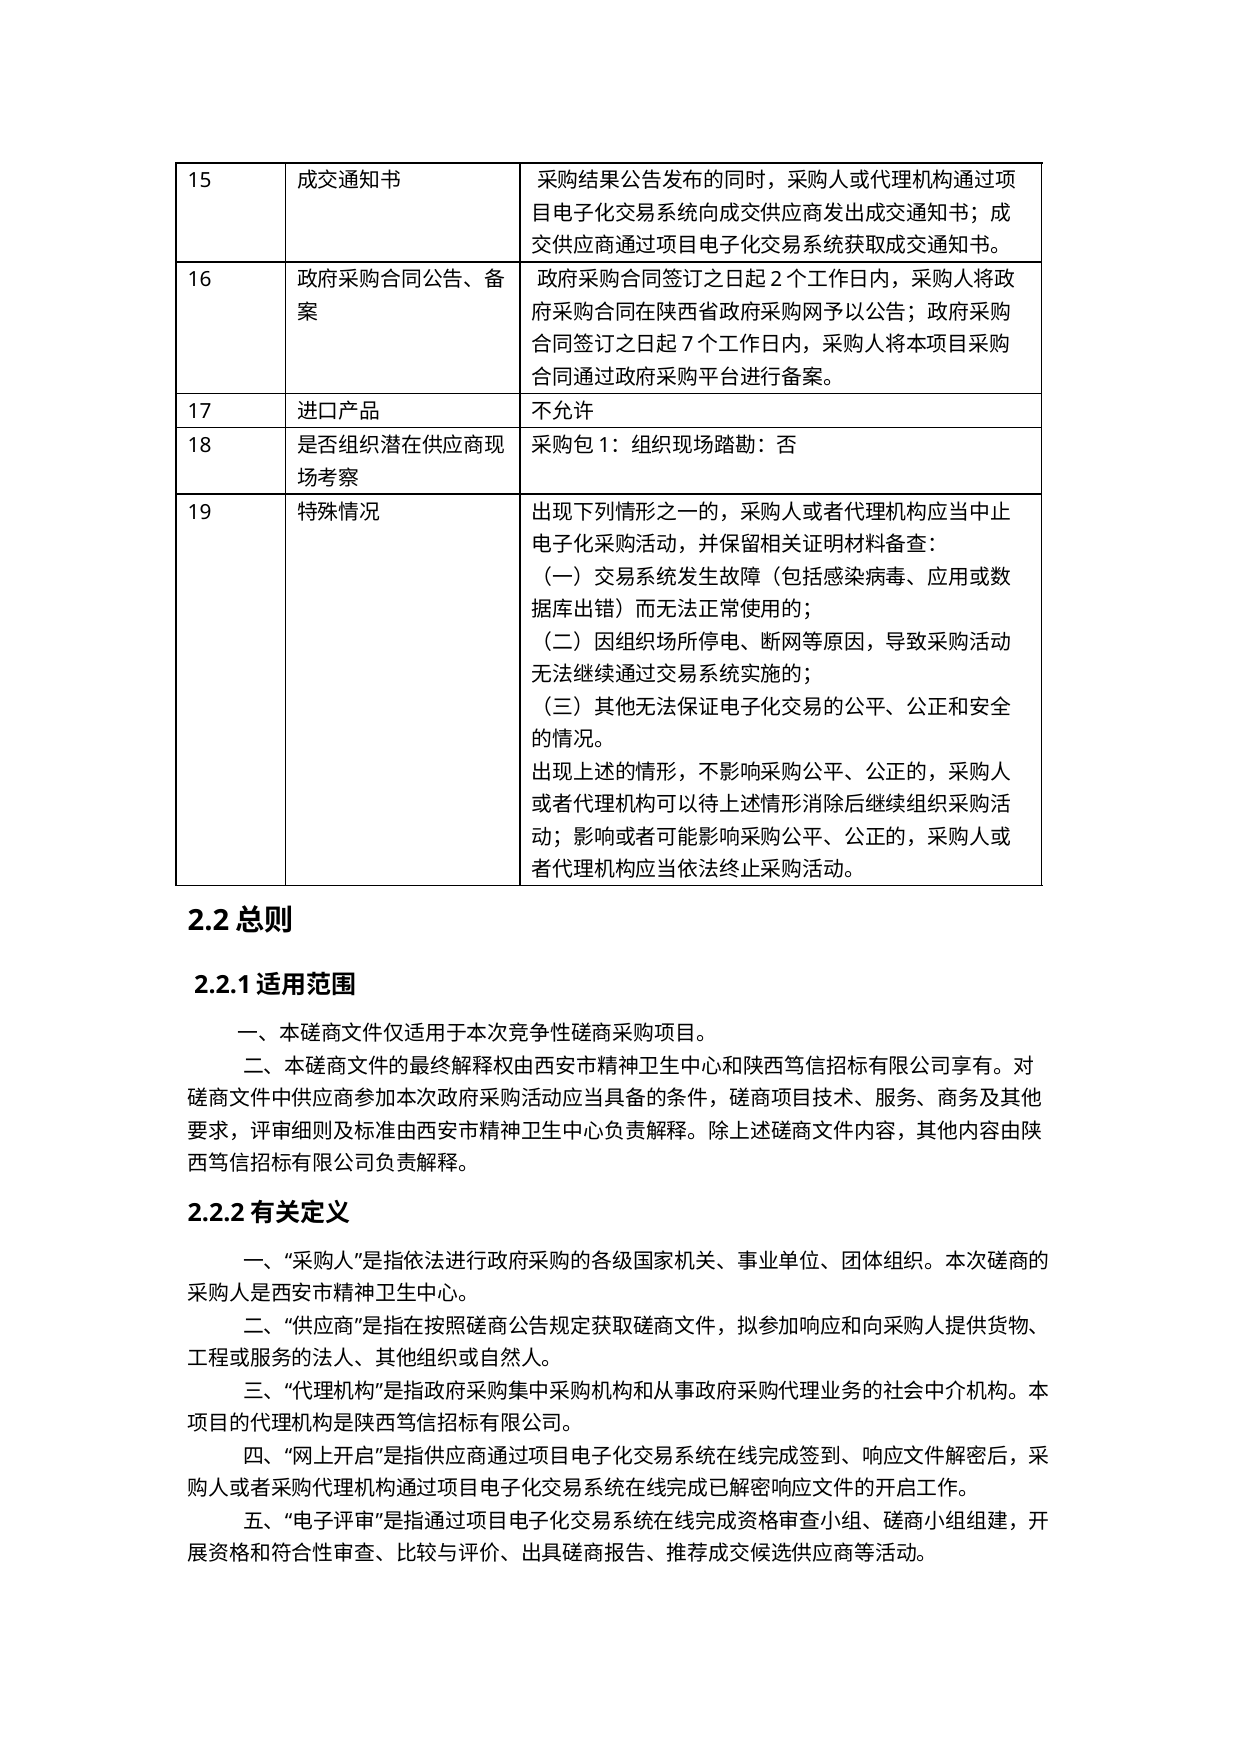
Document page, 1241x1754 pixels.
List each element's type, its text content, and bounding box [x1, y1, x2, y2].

table_cell 采购包1：组织现场踏勘：否 [521, 428, 1041, 493]
text 五、“电子评审”是指通过项目电子化交易系统在线完成资格审查小组、磋商小组组建，开展资格和符合性审查、比较与评价、出具磋商报告、推荐成交候选供应商等活动。 [187, 1504, 1053, 1569]
table_cell 是否组织潜在供应商现场考察 [286, 428, 519, 493]
table_cell 采购结果公告发布的同时，采购人或代理机构通过项目电子化交易系统向成交供应商发出成交通知书；成交供应商通过项目电子化交易系统获取成交通知书。 [521, 164, 1041, 261]
table_cell 出现下列情形之一的，采购人或者代理机构应当中止电子化采购活动，并保留相关证明材料备查： （一）交易系统发生故障（包括感染病毒、应用或数据库出错）而无法正常使用的； （二）因组织场所停电、断网等原因，导致采购活动无法继续通过交易系统实施的； （三）其他无法保证电子化交易的公平、公正和安全的情况。 出现上述的情形，不影响采购公平、公正的，采购人或者代理机构可以待上述情形消除后继续组织采购活动；影响或者可能影响采购公平、公正的，采购人或者代理机构应当依法终止采购活动。 [521, 495, 1041, 885]
text 2.2.2有关定义 [187, 1179, 1053, 1244]
table_cell 政府采购合同公告、备案 [286, 263, 519, 393]
table_cell 16 [177, 263, 285, 393]
text 2.2总则 [187, 886, 1053, 951]
table_cell 15 [177, 164, 285, 261]
text 一、“采购人”是指依法进行政府采购的各级国家机关、事业单位、团体组织。本次磋商的采购人是西安市精神卫生中心。 [187, 1244, 1053, 1309]
table_cell 不允许 [521, 394, 1041, 427]
text 二、“供应商”是指在按照磋商公告规定获取磋商文件，拟参加响应和向采购人提供货物、工程或服务的法人、其他组织或自然人。 [187, 1309, 1053, 1374]
table_cell 18 [177, 428, 285, 493]
table_cell 17 [177, 394, 285, 427]
table_cell 特殊情况 [286, 495, 519, 885]
table_cell 成交通知书 [286, 164, 519, 261]
text 二、本磋商文件的最终解释权由西安市精神卫生中心和陕西笃信招标有限公司享有。对磋商文件中供应商参加本次政府采购活动应当具备的条件，磋商项目技术、服务、商务及其他要求，评审细则及标准由西安市精神卫生中心负责解释。除上述磋商文件内容，其他内容由陕西笃信招标有限公司负责解释。 [187, 1049, 1053, 1179]
table_cell 进口产品 [286, 394, 519, 427]
table_cell 政府采购合同签订之日起2个工作日内，采购人将政府采购合同在陕西省政府采购网予以公告；政府采购合同签订之日起7个工作日内，采购人将本项目采购合同通过政府采购平台进行备案。 [521, 263, 1041, 393]
table_cell 19 [177, 495, 285, 885]
text 四、“网上开启”是指供应商通过项目电子化交易系统在线完成签到、响应文件解密后，采购人或者采购代理机构通过项目电子化交易系统在线完成已解密响应文件的开启工作。 [187, 1439, 1053, 1504]
text 2.2.1适用范围 [187, 951, 1053, 1016]
text 一、本磋商文件仅适用于本次竞争性磋商采购项目。 [187, 1016, 1053, 1049]
text 三、“代理机构”是指政府采购集中采购机构和从事政府采购代理业务的社会中介机构。本项目的代理机构是陕西笃信招标有限公司。 [187, 1374, 1053, 1439]
